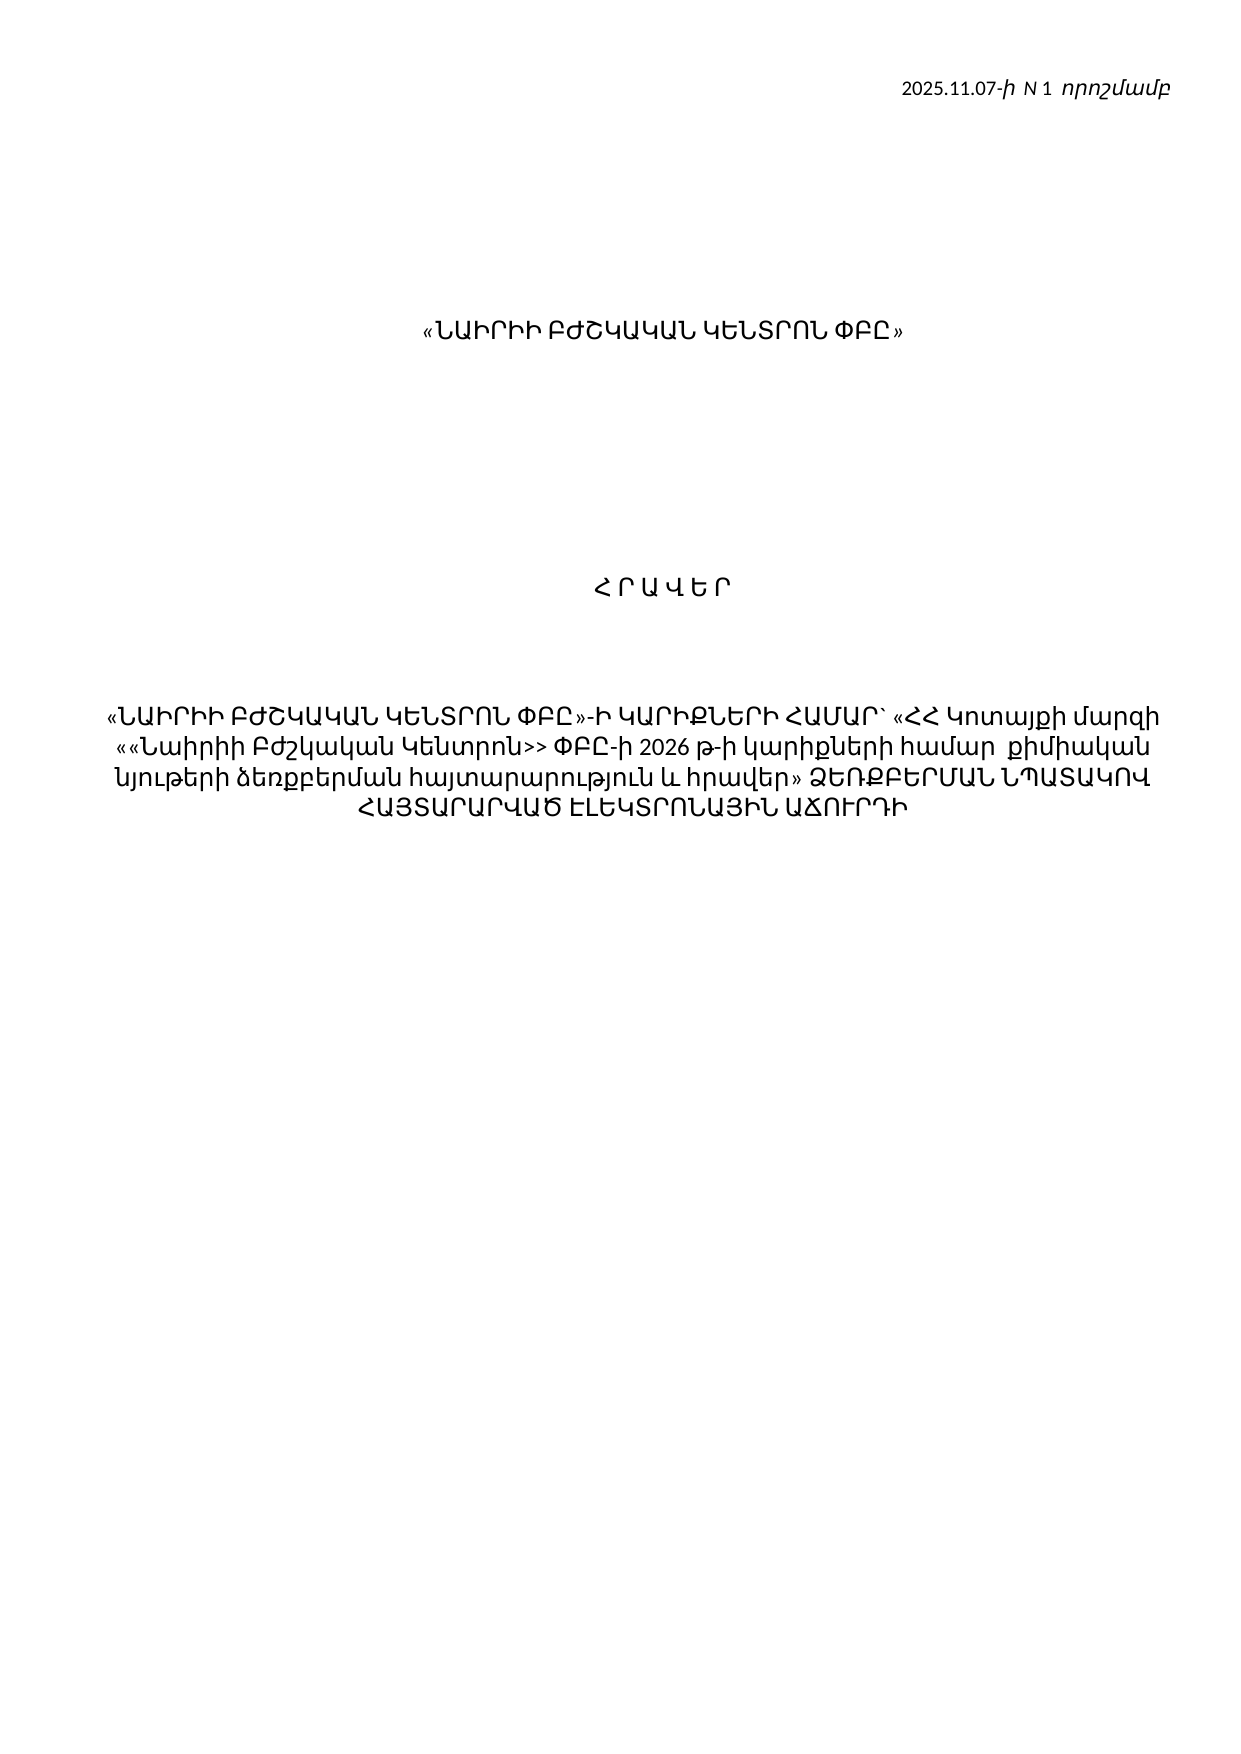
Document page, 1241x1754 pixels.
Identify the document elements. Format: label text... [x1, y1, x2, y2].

text Հ Ր Ա Վ Ե Ր [94, 572, 1172, 602]
text 2025.11.07 -ի N 1 որոշմամբ [94, 75, 1171, 100]
text «ՆԱԻՐԻԻ ԲԺՇԿԱԿԱՆ ԿԵՆՏՐՈՆ ՓԲԸ»-Ի ԿԱՐԻՔՆԵՐԻ ՀԱՄԱՐ` «ՀՀ Կոտայքի մարզի ««Նաիրիի Բժշկական Կենտրոն>> ՓԲԸ-ի 2026 թ-ի կարիքների համար քիմիական նյութերի ձեռքբերման հայտարարություն և հրավեր» ՁԵՌՔԲԵՐՄԱՆ ՆՊԱՏԱԿՈՎ ՀԱՅՏԱՐԱՐՎԱԾ ԷԼԵԿՏՐՈՆԱՅԻՆ ԱՃՈՒՐԴԻ [94, 701, 1172, 823]
text « ՆԱԻՐԻԻ ԲԺՇԿԱԿԱՆ ԿԵՆՏՐՈՆ ՓԲԸ» [94, 316, 1172, 346]
